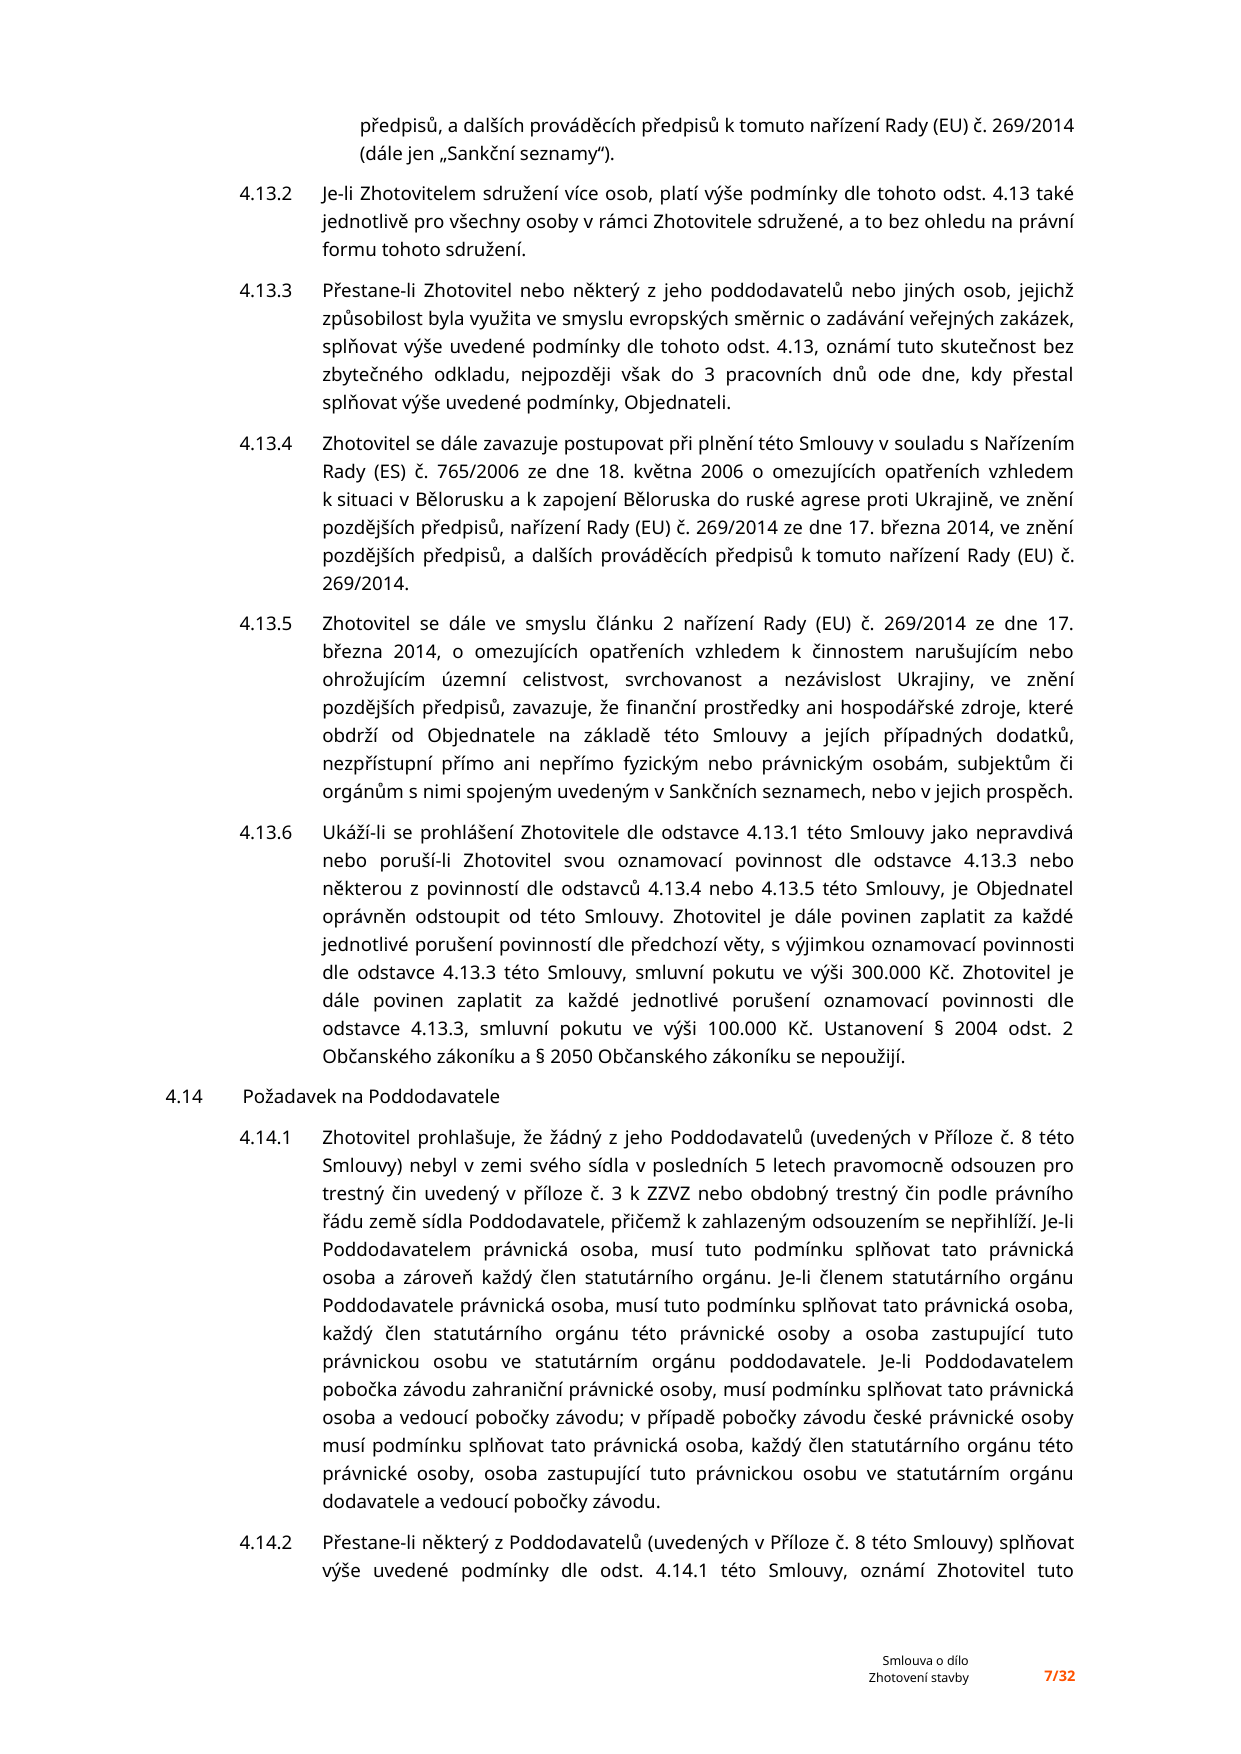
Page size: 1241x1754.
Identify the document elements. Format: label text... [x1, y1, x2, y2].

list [239, 1529, 1075, 1583]
list Zhotovitel se dále ve smyslu článku 2 nařízení Rady (EU) č. 269/2014 ze dne 17. března 2014, o omezujících opatřeních vzhledem k činnostem narušujícím nebo ohrožujícím územní celistvost, svrchovanost a nezávislost Ukrajiny, ve znění pozdějších předpisů, zavazuje, že finanční prostředky ani hospodářské zdroje, které obdrží od Objednatele na základě této Smlouvy a jejích případných dodatků, nezpřístupní přímo ani nepřímo fyzickým nebo právnickým osobám, subjektům či orgánům s nimi spojeným uvedeným v Sankčních seznamech, nebo v jejich prospěch. [239, 611, 1075, 804]
list Ukáží-li se prohlášení Zhotovitele dle odstavce 4.13.1 této Smlouvy jako nepravdivá nebo poruší-li Zhotovitel svou oznamovací povinnost dle odstavce 4.13.3 nebo některou z povinností dle odstavců 4.13.4 nebo 4.13.5 této Smlouvy, je Objednatel oprávněn odstoupit od této Smlouvy. Zhotovitel je dále povinen zaplatit za každé jednotlivé porušení povinností dle předchozí věty, s výjimkou oznamovací povinnosti dle odstavce 4.13.3 této Smlouvy, smluvní pokutu ve výši 300.000 Kč. Zhotovitel je dále povinen zaplatit za každé jednotlivé porušení oznamovací povinnosti dle odstavce 4.13.3, smluvní pokutu ve výši 100.000 Kč. Ustanovení § 2004 odst. 2 Občanského zákoníku a § 2050 Občanského zákoníku se nepoužijí. [239, 819, 1075, 1069]
list Požadavek na Poddodavatele [165, 1084, 1075, 1109]
list Je-li Zhotovitelem sdružení více osob, platí výše podmínky dle tohoto odst. 4.13 také jednotlivě pro všechny osoby v rámci Zhotovitele sdružené, a to bez ohledu na právní formu tohoto sdružení. [239, 181, 1075, 262]
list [322, 112, 1075, 166]
list Přestane-li Zhotovitel nebo některý z jeho poddodavatelů nebo jiných osob, jejichž způsobilost byla využita ve smyslu evropských směrnic o zadávání veřejných zakázek, splňovat výše uvedené podmínky dle tohoto odst. 4.13, oznámí tuto skutečnost bez zbytečného odkladu, nejpozději však do 3 pracovních dnů ode dne, kdy přestal splňovat výše uvedené podmínky, Objednateli. [239, 277, 1075, 415]
list Zhotovitel se dále zavazuje postupovat při plnění této Smlouvy v souladu s Nařízením Rady (ES) č. 765/2006 ze dne 18. května 2006 o omezujících opatřeních vzhledem k situaci v Bělorusku a k zapojení Běloruska do ruské agrese proti Ukrajině, ve znění pozdějších předpisů, nařízení Rady (EU) č. 269/2014 ze dne 17. března 2014, ve znění pozdějších předpisů, a dalších prováděcích předpisů k tomuto nařízení Rady (EU) č. 269/2014. [239, 430, 1075, 596]
list Zhotovitel prohlašuje, že žádný z jeho Poddodavatelů (uvedených v Příloze č. 8 této Smlouvy) nebyl v zemi svého sídla v posledních 5 letech pravomocně odsouzen pro trestný čin uvedený v příloze č. 3 k ZZVZ nebo obdobný trestný čin podle právního řádu země sídla Poddodavatele, přičemž k zahlazeným odsouzením se nepřihlíží. Je-li Poddodavatelem právnická osoba, musí tuto podmínku splňovat tato právnická osoba a zároveň každý člen statutárního orgánu. Je-li členem statutárního orgánu Poddodavatele právnická osoba, musí tuto podmínku splňovat tato právnická osoba, každý člen statutárního orgánu této právnické osoby a osoba zastupující tuto právnickou osobu ve statutárním orgánu poddodavatele. Je-li Poddodavatelem pobočka závodu zahraniční právnické osoby, musí podmínku splňovat tato právnická osoba a vedoucí pobočky závodu; v případě pobočky závodu české právnické osoby musí podmínku splňovat tato právnická osoba, každý člen statutárního orgánu této právnické osoby, osoba zastupující tuto právnickou osobu ve statutárním orgánu dodavatele a vedoucí pobočky závodu. [239, 1124, 1075, 1514]
